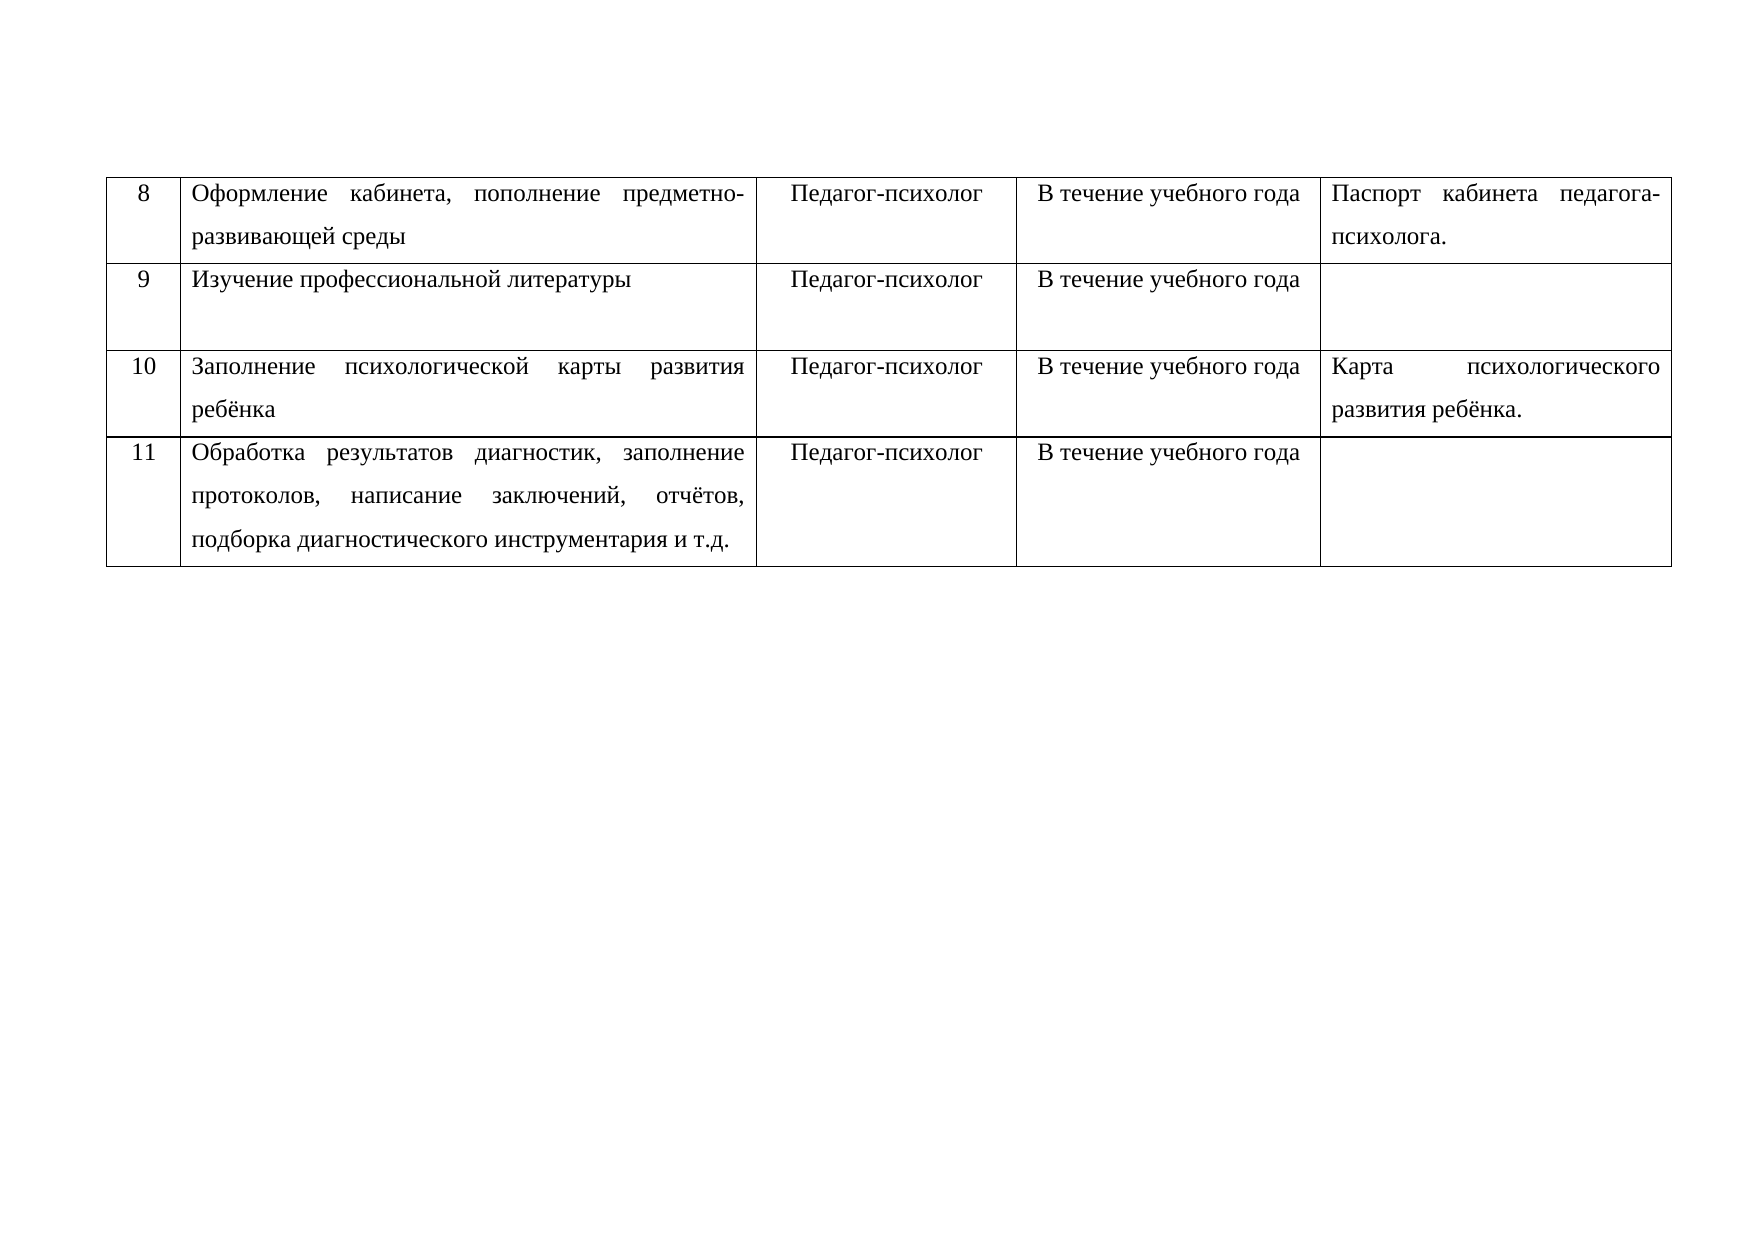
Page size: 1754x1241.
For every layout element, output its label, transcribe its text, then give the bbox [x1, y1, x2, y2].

table_cell В течение учебного года [1017, 264, 1320, 350]
table_cell 10 [107, 351, 180, 436]
table_cell Педагог-психолог [757, 438, 1016, 566]
table_cell Заполнение психологической карты развития ребёнка [181, 351, 756, 436]
table_cell [1321, 438, 1671, 566]
table_cell В течение учебного года [1017, 438, 1320, 566]
table_cell Педагог-психолог [757, 178, 1016, 263]
table_cell 8 [107, 178, 180, 263]
table_cell [1321, 264, 1671, 350]
table_cell Оформление кабинета, пополнение предметно-развивающей среды [181, 178, 756, 263]
table_cell 9 [107, 264, 180, 350]
table_cell Обработка результатов диагностик, заполнение протоколов, написание заключений, отчётов, подборка диагностического инструментария и т.д. [181, 438, 756, 566]
table_cell Изучение профессиональной литературы [181, 264, 756, 350]
table_cell В течение учебного года [1017, 351, 1320, 436]
table_cell Педагог-психолог [757, 351, 1016, 436]
table_cell Паспорт кабинета педагога-психолога. [1321, 178, 1671, 263]
table_cell В течение учебного года [1017, 178, 1320, 263]
table_cell Карта психологического развития ребёнка. [1321, 351, 1671, 436]
table_cell 11 [107, 438, 180, 566]
table_cell Педагог-психолог [757, 264, 1016, 350]
